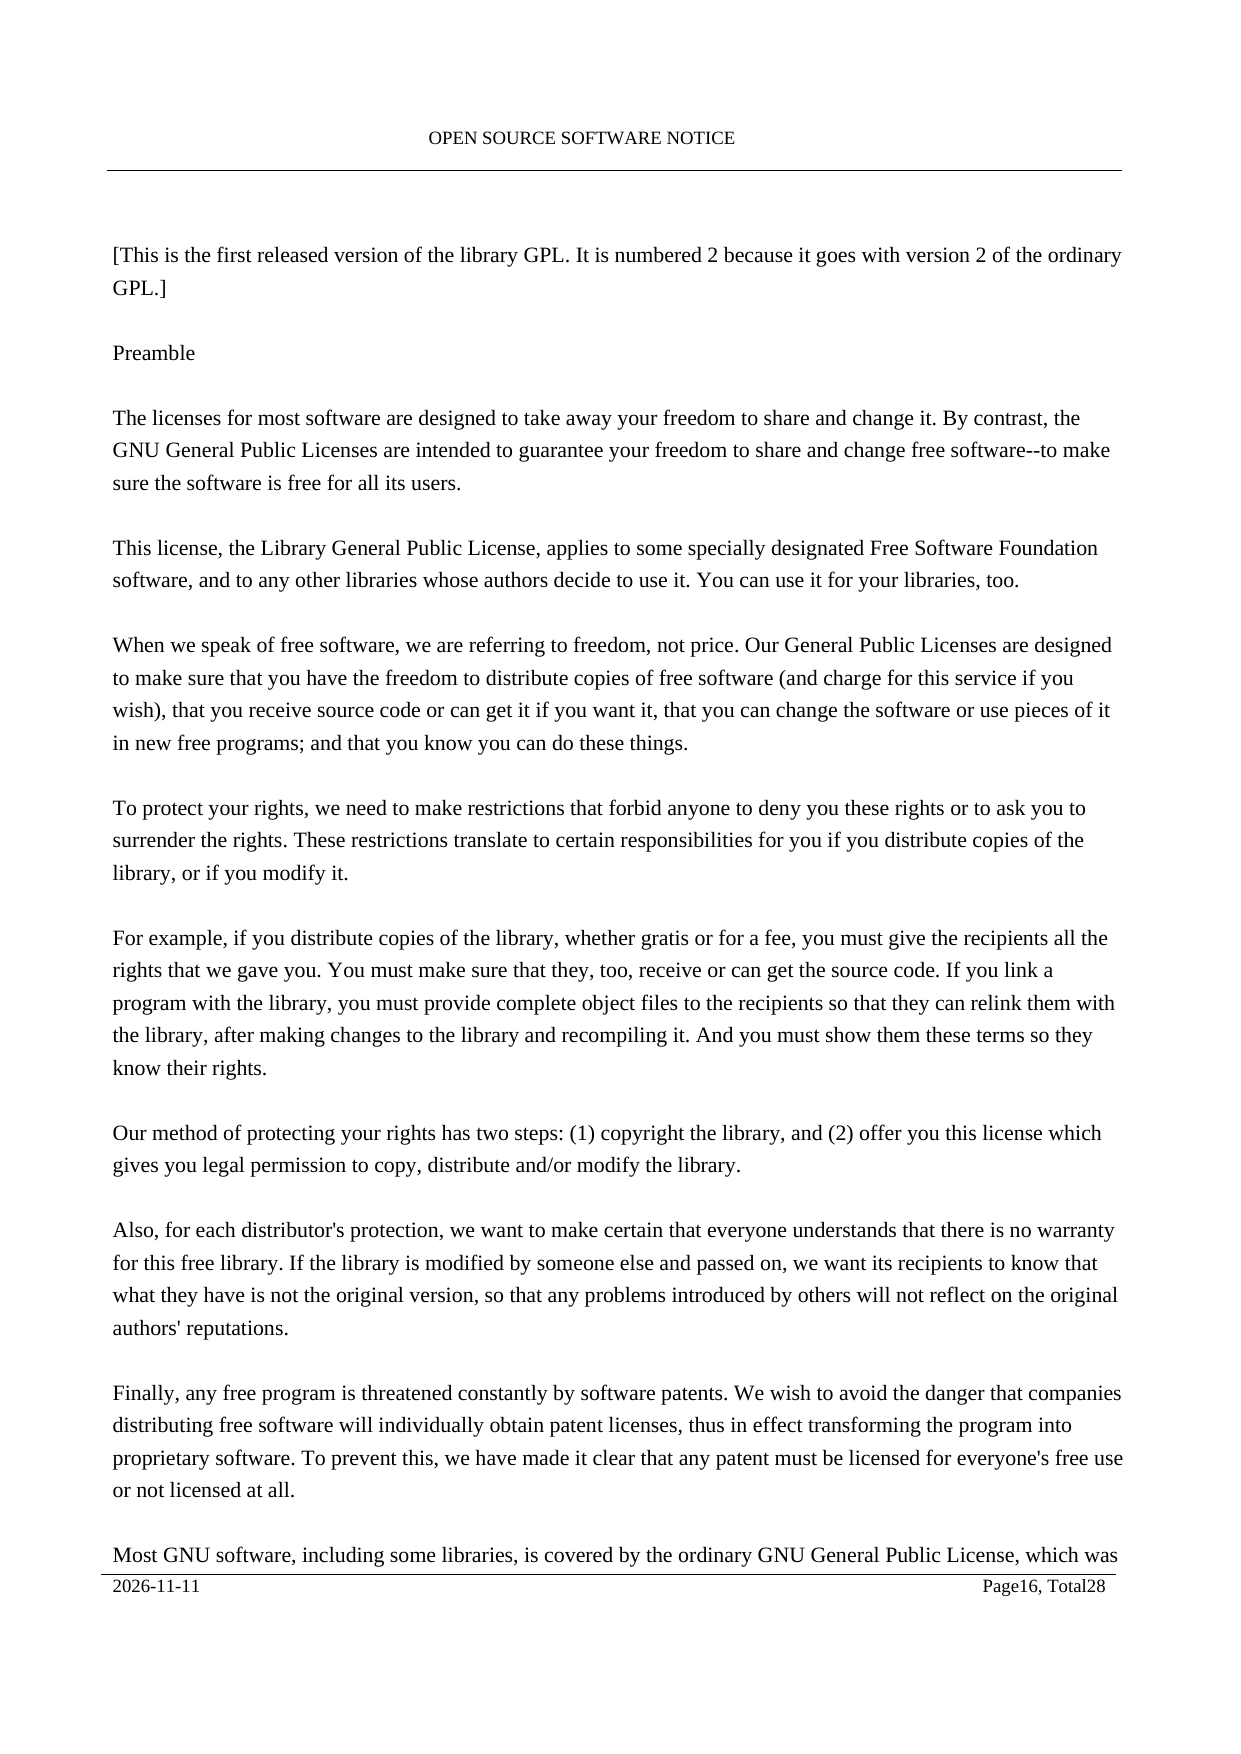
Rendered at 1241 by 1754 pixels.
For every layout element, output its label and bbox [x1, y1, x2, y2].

text [112, 206, 1128, 1571]
